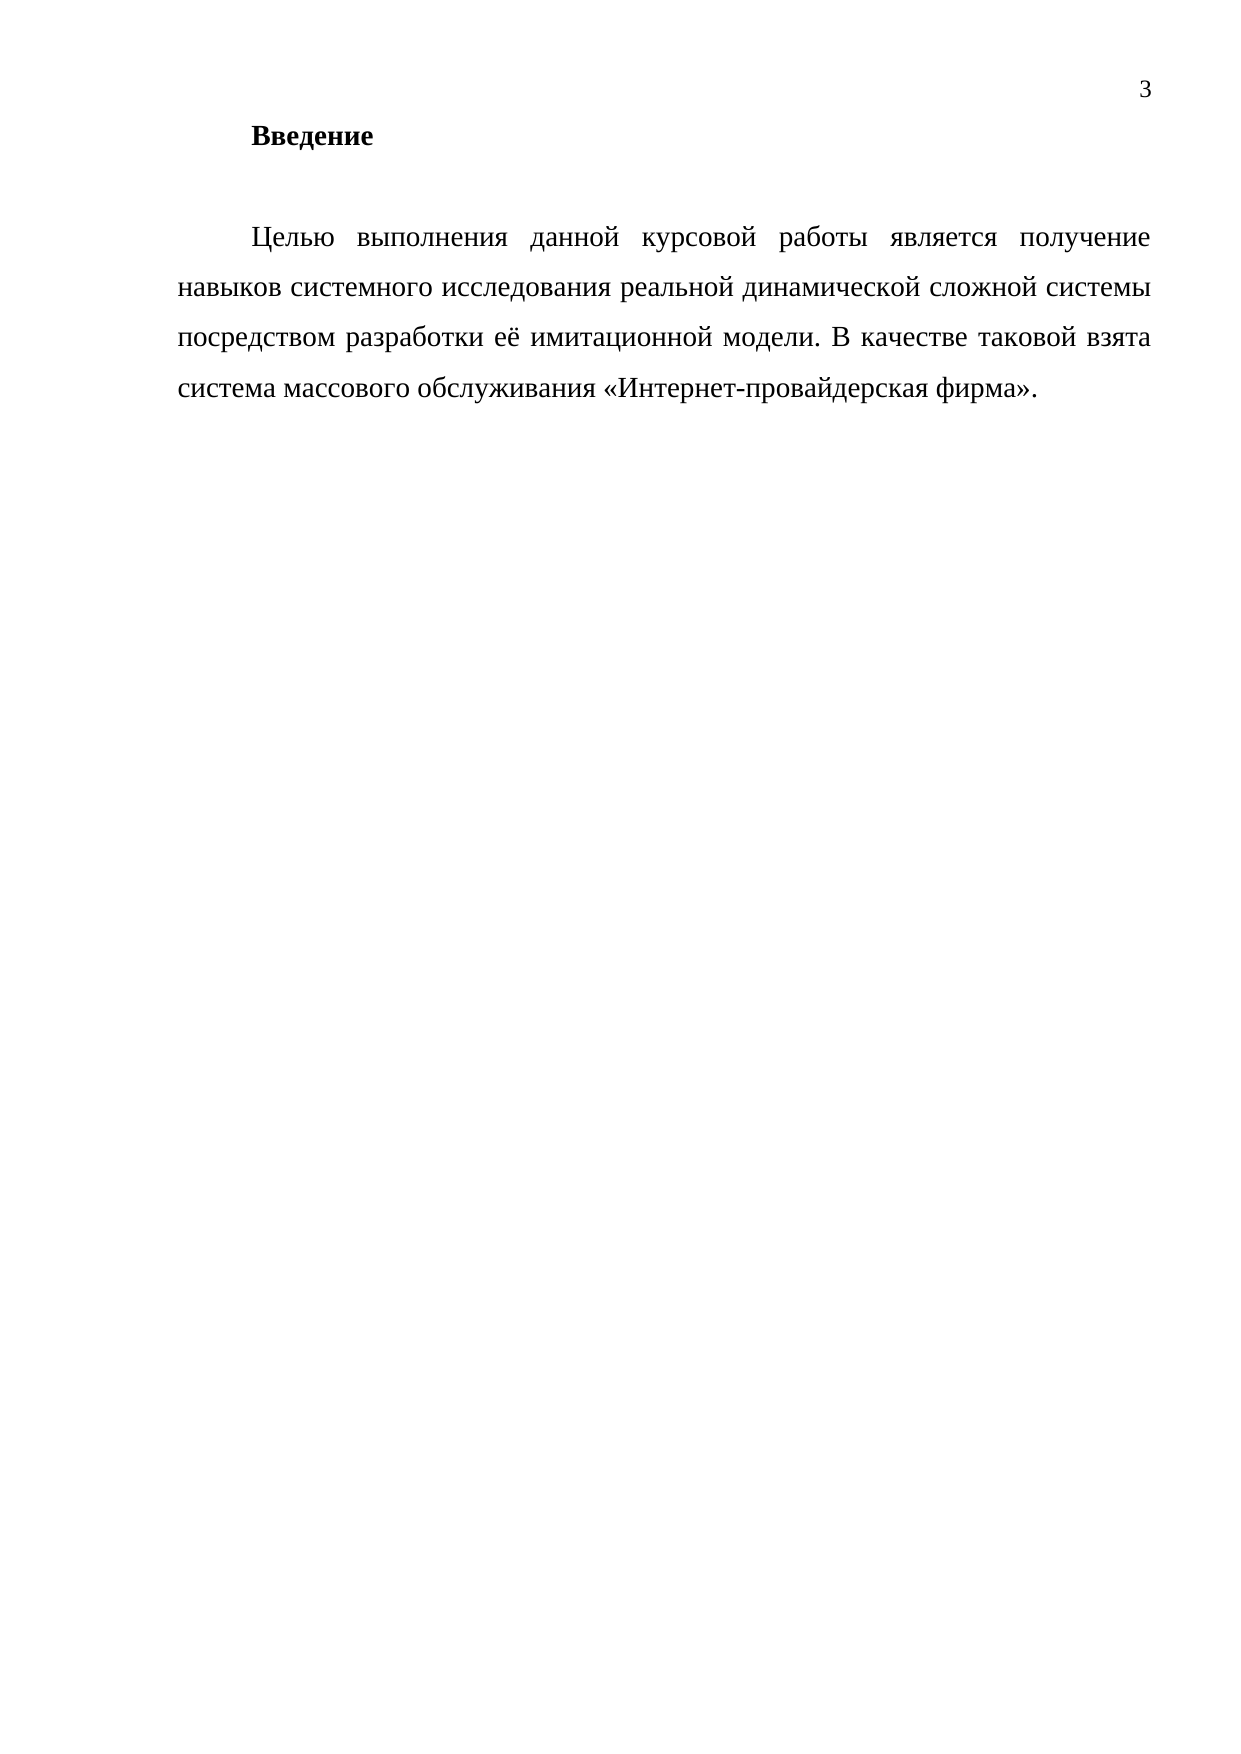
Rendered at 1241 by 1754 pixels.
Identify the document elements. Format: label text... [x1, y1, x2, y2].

text Целью выполнения данной курсовой работы является получение навыков системного исследования реальной динамической сложной системы посредством разработки её имитационной модели. В качестве таковой взята система массового обслуживания «Интернет-провайдерская фирма». [177, 219, 1152, 403]
text Введение [177, 118, 1152, 152]
